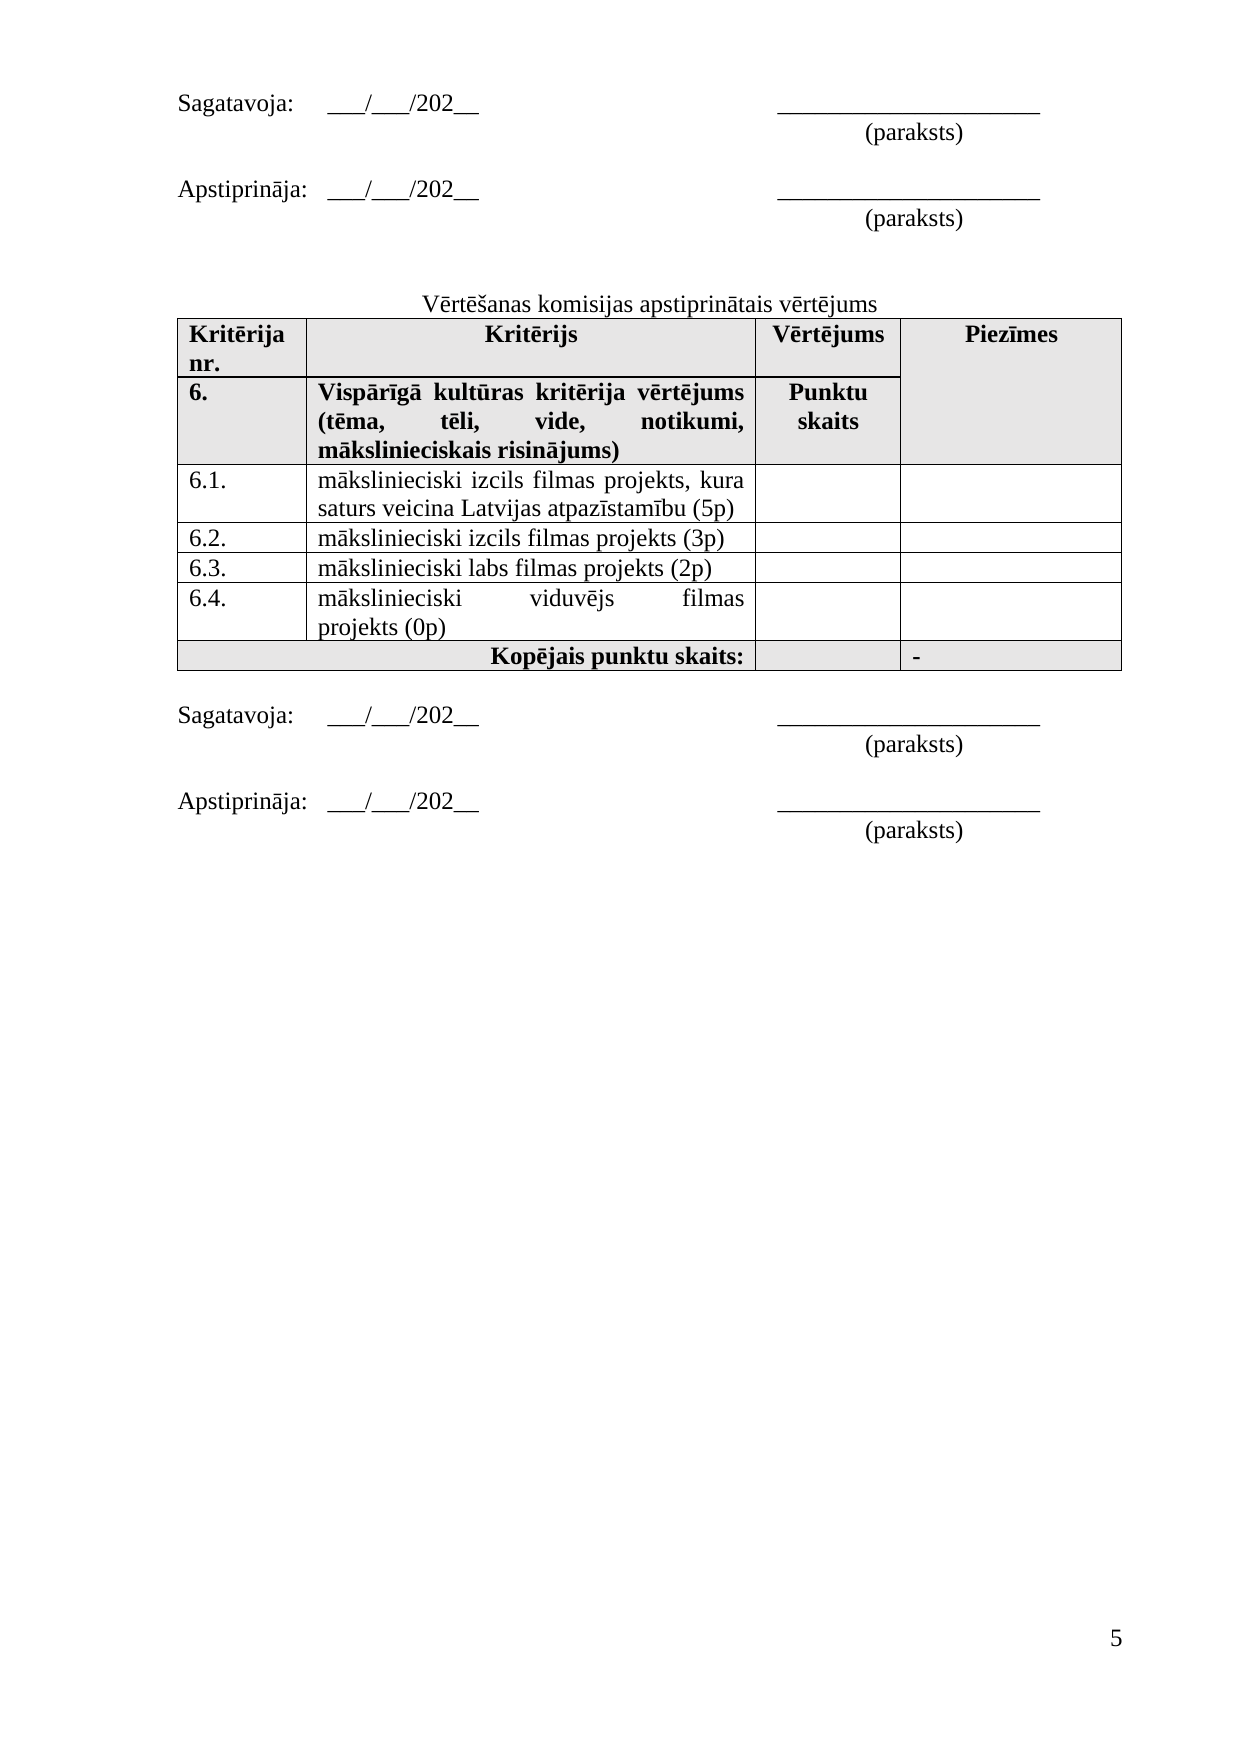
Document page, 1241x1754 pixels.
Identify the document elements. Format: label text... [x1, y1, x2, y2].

text Apstiprināja: ___/___/202__ _____________________ [177, 174, 1122, 203]
table_cell [756, 553, 900, 582]
table_header Kritērijs [307, 319, 755, 376]
text (paraksts) [177, 117, 1122, 145]
table_cell [756, 465, 900, 522]
table_cell 6.4. [178, 583, 306, 640]
table_cell Kopējais punktu skaits: [178, 641, 755, 670]
table_cell [901, 465, 1121, 522]
text Apstiprināja: ___/___/202__ _____________________ [177, 786, 1122, 815]
table_cell 6.1. [178, 465, 306, 522]
table_cell mākslinieciski izcils filmas projekts, kura saturs veicina Latvijas atpazīstamību (5p) [307, 465, 755, 522]
text (paraksts) [177, 729, 1122, 757]
table_cell Vispārīgā kultūras kritērija vērtējums (tēma, tēli, vide, notikumi, mākslinieciskais risinājums) [307, 378, 755, 464]
table_header Piezīmes [901, 319, 1121, 464]
text Sagatavoja: ___/___/202__ _____________________ [177, 700, 1122, 729]
table_cell 6.2. [178, 523, 306, 552]
table_cell mākslinieciski izcils filmas projekts (3p) [307, 523, 755, 552]
table_cell [756, 523, 900, 552]
table_header Vērtējums [756, 319, 900, 376]
text Vērtēšanas komisijas apstiprinātais vērtējums [177, 289, 1122, 318]
table_cell Punktu skaits [756, 378, 900, 464]
text Sagatavoja: ___/___/202__ _____________________ [177, 88, 1122, 117]
table_cell 6.3. [178, 553, 306, 582]
table_cell [756, 583, 900, 640]
text (paraksts) [177, 815, 1122, 844]
table_header Kritērija nr. [178, 319, 306, 376]
text (paraksts) [177, 203, 1122, 232]
table_cell mākslinieciski viduvējs filmas projekts (0p) [307, 583, 755, 640]
table_cell - [901, 641, 1121, 670]
table_cell [756, 641, 900, 670]
table_cell mākslinieciski labs filmas projekts (2p) [307, 553, 755, 582]
table_cell [901, 583, 1121, 640]
table_cell 6. [178, 378, 306, 464]
table_cell [901, 523, 1121, 552]
table_cell [901, 553, 1121, 582]
